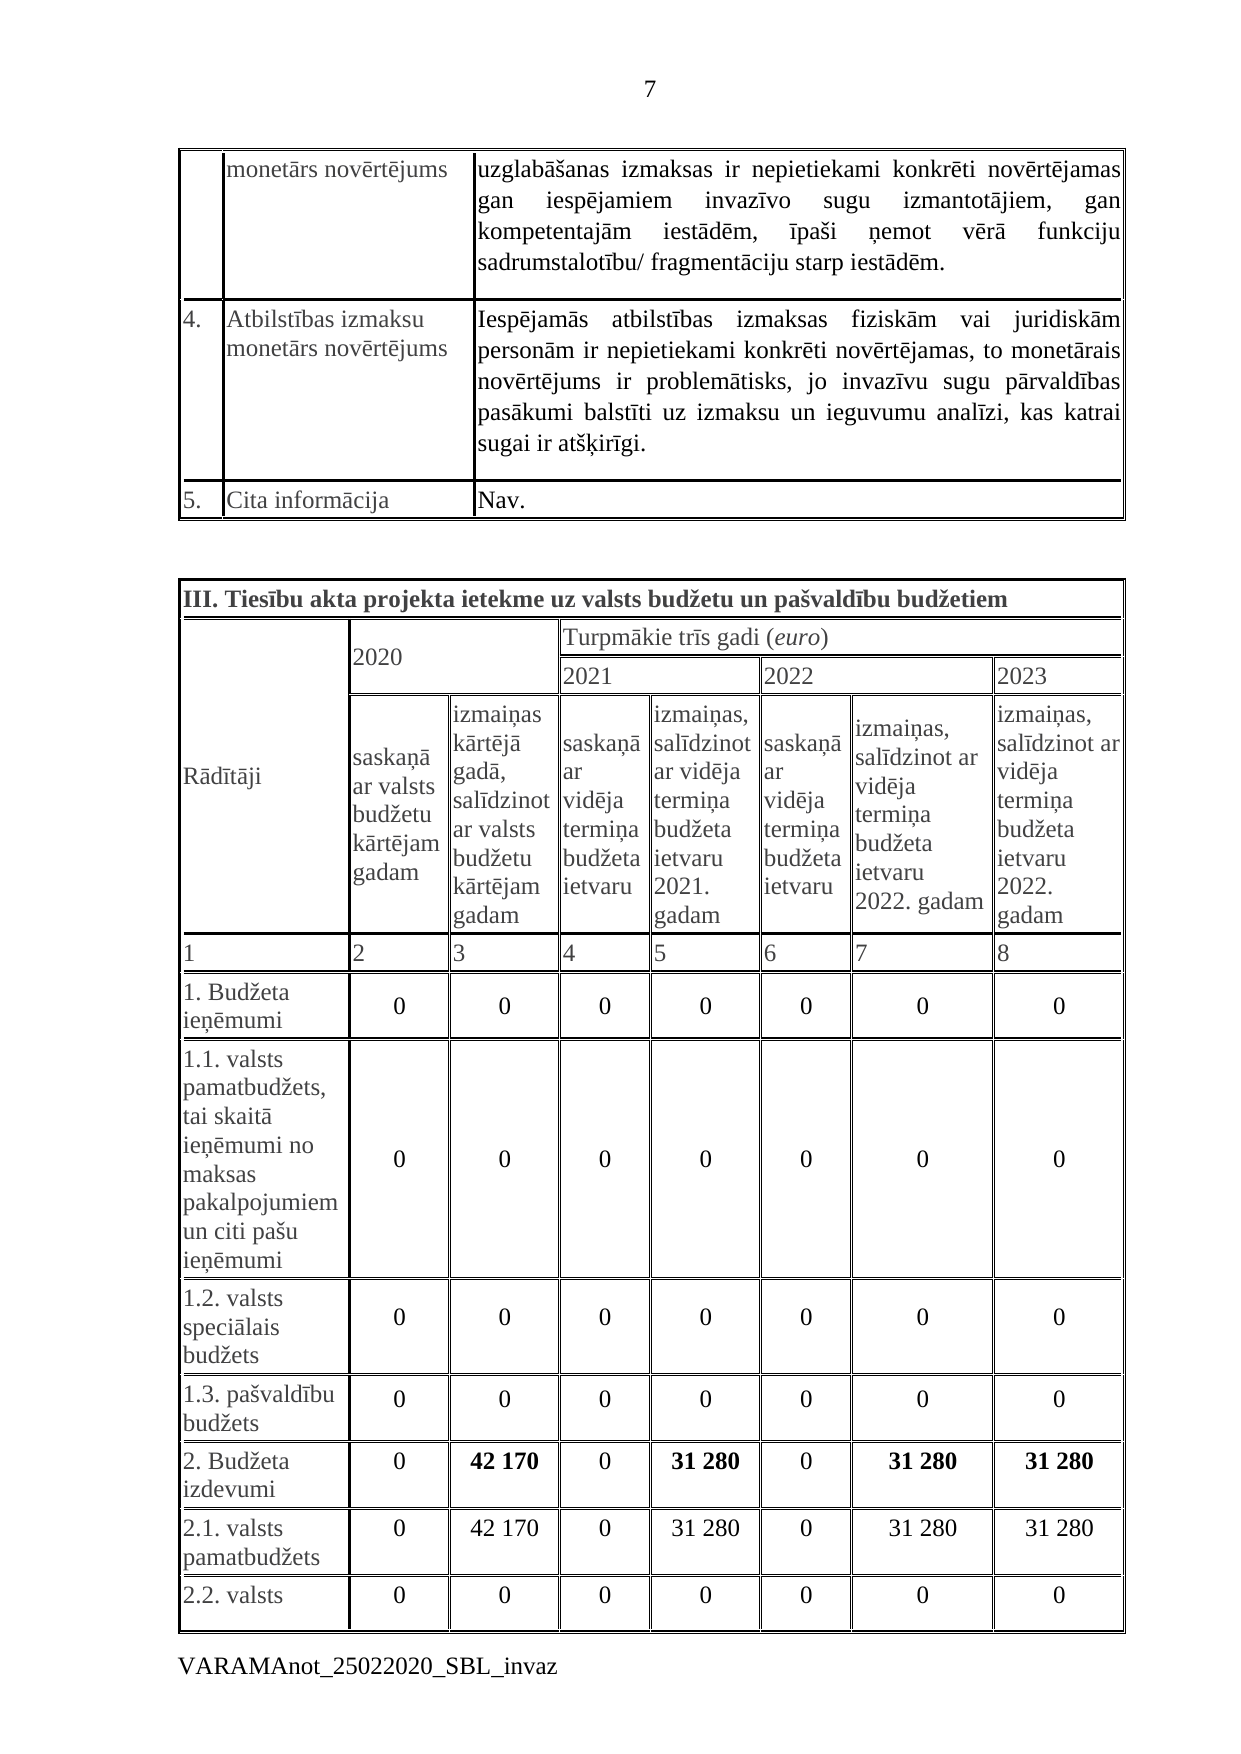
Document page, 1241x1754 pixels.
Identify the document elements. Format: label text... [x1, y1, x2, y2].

table_cell 0 [561, 1280, 649, 1372]
table_cell 1.3. pašvaldību budžets [181, 1373, 348, 1439]
table_cell 31 280 [853, 1443, 992, 1506]
table_cell 0 [450, 1577, 559, 1630]
table_cell 0 [762, 1280, 850, 1372]
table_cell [223, 151, 474, 298]
table_cell 0 [451, 1376, 558, 1439]
table_cell 0 [762, 974, 850, 1037]
table_cell 0 [560, 1577, 651, 1630]
table_cell 2. Budžeta izdevumi [181, 1440, 348, 1506]
table_cell 2.1. valsts pamatbudžets [181, 1506, 348, 1573]
table_cell 3. [180, 149, 223, 298]
table_cell 2 [351, 935, 448, 970]
table_cell 0 [762, 1376, 850, 1439]
table_cell 31 280 [853, 1510, 992, 1573]
table_cell 1 [181, 932, 348, 970]
table_cell 0 [995, 1373, 1123, 1439]
table_cell 31 280 [652, 1510, 759, 1573]
table_cell 0 [994, 1574, 1123, 1630]
table_cell 0 [351, 1510, 448, 1573]
table_cell 0 [561, 1443, 649, 1506]
table_cell izmaiņas, salīdzinot ar vidēja termiņa budžeta ietvaru 2021. gadam [652, 696, 759, 932]
table_cell 8 [995, 932, 1123, 970]
table_cell Nav. [474, 479, 1123, 517]
table_cell 0 [995, 1037, 1123, 1277]
table_cell Atbilstības izmaksu monetārs novērtējums [225, 301, 473, 479]
table_cell izmaiņas, salīdzinot ar vidēja termiņa budžeta ietvaru 2022. gadam [853, 696, 992, 932]
table_cell 0 [451, 1041, 558, 1277]
table_cell 31 280 [995, 1440, 1123, 1506]
table_cell 0 [349, 1577, 449, 1630]
table_cell Iespējamās atbilstības izmaksas fiziskām vai juridiskām personām ir nepietiekami konkrēti novērtējamas, to monetārais novērtējums ir problemātisks, jo invazīvu sugu pārvaldības pasākumi balstīti uz izmaksu un ieguvumu analīzi, kas katrai sugai ir atšķirīgi. [476, 298, 1124, 479]
table_cell 0 [351, 1041, 448, 1277]
table_cell 0 [652, 974, 759, 1037]
table_cell Rādītāji [181, 616, 348, 932]
table_cell 0 [351, 1280, 448, 1372]
table_cell 0 [561, 1041, 649, 1277]
table_cell 0 [762, 1443, 850, 1506]
table_cell 0 [652, 1041, 759, 1277]
table_cell Cita informācija [223, 482, 474, 517]
table_cell 0 [994, 1277, 1124, 1372]
table_cell 0 [652, 1376, 759, 1439]
table_cell 1.1. valsts pamatbudžets, tai skaitā ieņēmumi no maksas pakalpojumiem un citi pašu ieņēmumi [181, 1037, 348, 1277]
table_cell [474, 151, 1123, 298]
table_cell 0 [853, 1041, 992, 1277]
table_cell 2023 [995, 654, 1123, 693]
table_cell 0 [351, 1376, 448, 1439]
table_cell 4. [180, 298, 222, 479]
table_header III. Tiesību akta projekta ietekme uz valsts budžetu un pašvaldību budžetiem [181, 581, 1123, 616]
table_cell saskaņā ar vidēja termiņa budžeta ietvaru [561, 696, 649, 932]
table_cell Turpmākie trīs gadi (euro) [561, 616, 1123, 654]
table_cell 6 [762, 935, 850, 970]
table_cell 0 [561, 974, 649, 1037]
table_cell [181, 1574, 349, 1630]
table_cell 3 [451, 935, 558, 970]
table_cell 0 [853, 974, 992, 1037]
table_cell 7 [853, 935, 992, 970]
table_cell 1. Budžeta ieņēmumi [181, 970, 348, 1037]
table_cell 0 [351, 1443, 448, 1506]
table_cell 0 [651, 1577, 761, 1630]
table_cell 0 [451, 1280, 558, 1372]
table_cell 0 [761, 1577, 852, 1630]
table_cell izmaiņas, salīdzinot ar vidēja termiņa budžeta ietvaru 2022. gadam [994, 693, 1124, 932]
table_cell 0 [852, 1577, 994, 1630]
table_cell 0 [451, 974, 558, 1037]
table_cell 2022 [762, 658, 992, 693]
table_cell izmaiņas kārtējā gadā, salīdzinot ar valsts budžetu kārtējam gadam [451, 696, 558, 932]
table_cell saskaņā ar valsts budžetu kārtējam gadam [351, 696, 448, 932]
table_cell 0 [561, 1376, 649, 1439]
table_cell 0 [762, 1041, 850, 1277]
table_cell 42 170 [451, 1443, 558, 1506]
table_cell 0 [652, 1280, 759, 1372]
table_cell 0 [995, 970, 1123, 1037]
table_cell 31 280 [652, 1443, 759, 1506]
table_cell 0 [351, 974, 448, 1037]
table_cell 0 [853, 1280, 992, 1372]
table_cell 5. [181, 479, 223, 517]
table_cell 0 [561, 1510, 649, 1573]
table_cell saskaņā ar vidēja termiņa budžeta ietvaru [762, 696, 850, 932]
table_cell 42 170 [451, 1510, 558, 1573]
table_cell 5 [652, 935, 759, 970]
table_cell 2020 [351, 620, 558, 693]
table_cell 1.2. valsts speciālais budžets [180, 1277, 349, 1372]
table_cell 31 280 [995, 1506, 1123, 1573]
table_cell 0 [762, 1510, 850, 1573]
table_cell 4 [561, 935, 649, 970]
table_cell 2021 [561, 658, 759, 693]
table_cell 0 [853, 1376, 992, 1439]
